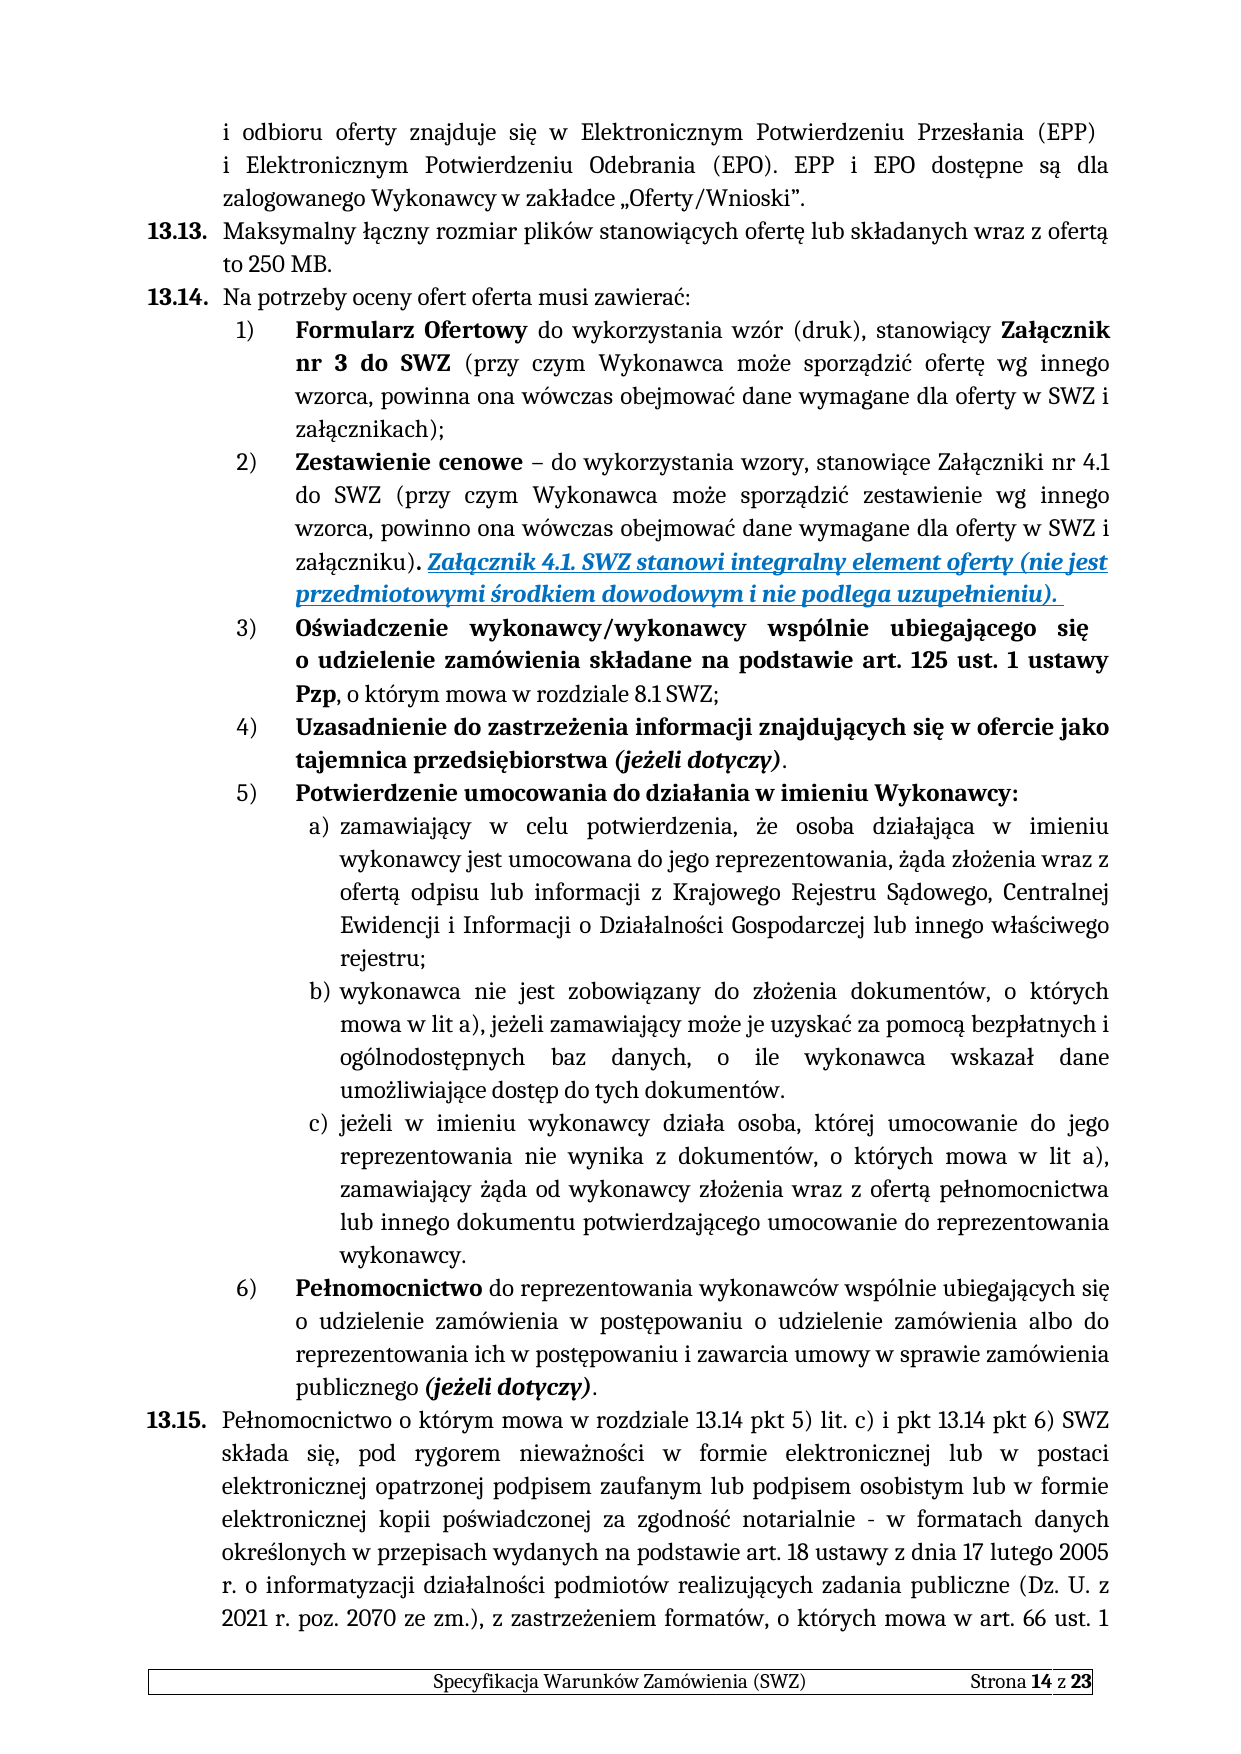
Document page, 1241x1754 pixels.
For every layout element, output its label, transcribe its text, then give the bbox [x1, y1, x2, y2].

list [148, 118, 1110, 213]
list Potwierdzenie umocowania do działania w imieniu Wykonawcy: [236, 778, 1110, 807]
list Formularz Ofertowy do wykorzystania wzór (druk), stanowiący Załącznik nr 3 do SWZ (przy czym Wykonawca może sporządzić ofertę wg innego wzorca, powinna ona wówczas obejmować dane wymagane dla oferty w SWZ i załącznikach); [236, 316, 1110, 444]
list Pełnomocnictwo do reprezentowania wykonawców wspólnie ubiegających się o udzielenie zamówienia w postępowaniu o udzielenie zamówienia albo do reprezentowania ich w postępowaniu i zawarcia umowy w sprawie zamówienia publicznego (jeżeli dotyczy). [236, 1274, 1110, 1402]
list Zestawienie cenowe – do wykorzystania wzory, stanowiące Załączniki nr 4.1 do SWZ (przy czym Wykonawca może sporządzić zestawienie wg innego wzorca, powinno ona wówczas obejmować dane wymagane dla oferty w SWZ i załączniku). Załącznik 4.1. SWZ stanowi integralny element oferty (nie jest przedmiotowymi środkiem dowodowym i nie podlega uzupełnieniu). [236, 448, 1110, 609]
list jeżeli w imieniu wykonawcy działa osoba, której umocowanie do jego reprezentowania nie wynika z dokumentów, o których mowa w lit a), zamawiający żąda od wykonawcy złożenia wraz z ofertą pełnomocnictwa lub innego dokumentu potwierdzającego umocowanie do reprezentowania wykonawcy. [309, 1109, 1110, 1269]
list zamawiający w celu potwierdzenia, że osoba działająca w imieniu wykonawcy jest umocowana do jego reprezentowania, żąda złożenia wraz z ofertą odpisu lub informacji z Krajowego Rejestru Sądowego, Centralnej Ewidencji i Informacji o Działalności Gospodarczej lub innego właściwego rejestru; [309, 812, 1110, 972]
list Maksymalny łączny rozmiar plików stanowiących ofertę lub składanych wraz z ofertą to 250 MB. [148, 217, 1110, 279]
list Na potrzeby oceny ofert oferta musi zawierać: [148, 283, 1110, 312]
list wykonawca nie jest zobowiązany do złożenia dokumentów, o których mowa w lit a), jeżeli zamawiający może je uzyskać za pomocą bezpłatnych i ogólnodostępnych baz danych, o ile wykonawca wskazał dane umożliwiające dostęp do tych dokumentów. [309, 977, 1110, 1104]
list Uzasadnienie do zastrzeżenia informacji znajdujących się w ofercie jako tajemnica przedsiębiorstwa (jeżeli dotyczy). [236, 712, 1110, 774]
list Oświadczenie wykonawcy/wykonawcy wspólnie ubiegającego się o udzielenie zamówienia składane na podstawie art. 125 ust. 1 ustawy Pzp, o którym mowa w rozdziale 8.1 SWZ; [236, 613, 1110, 708]
